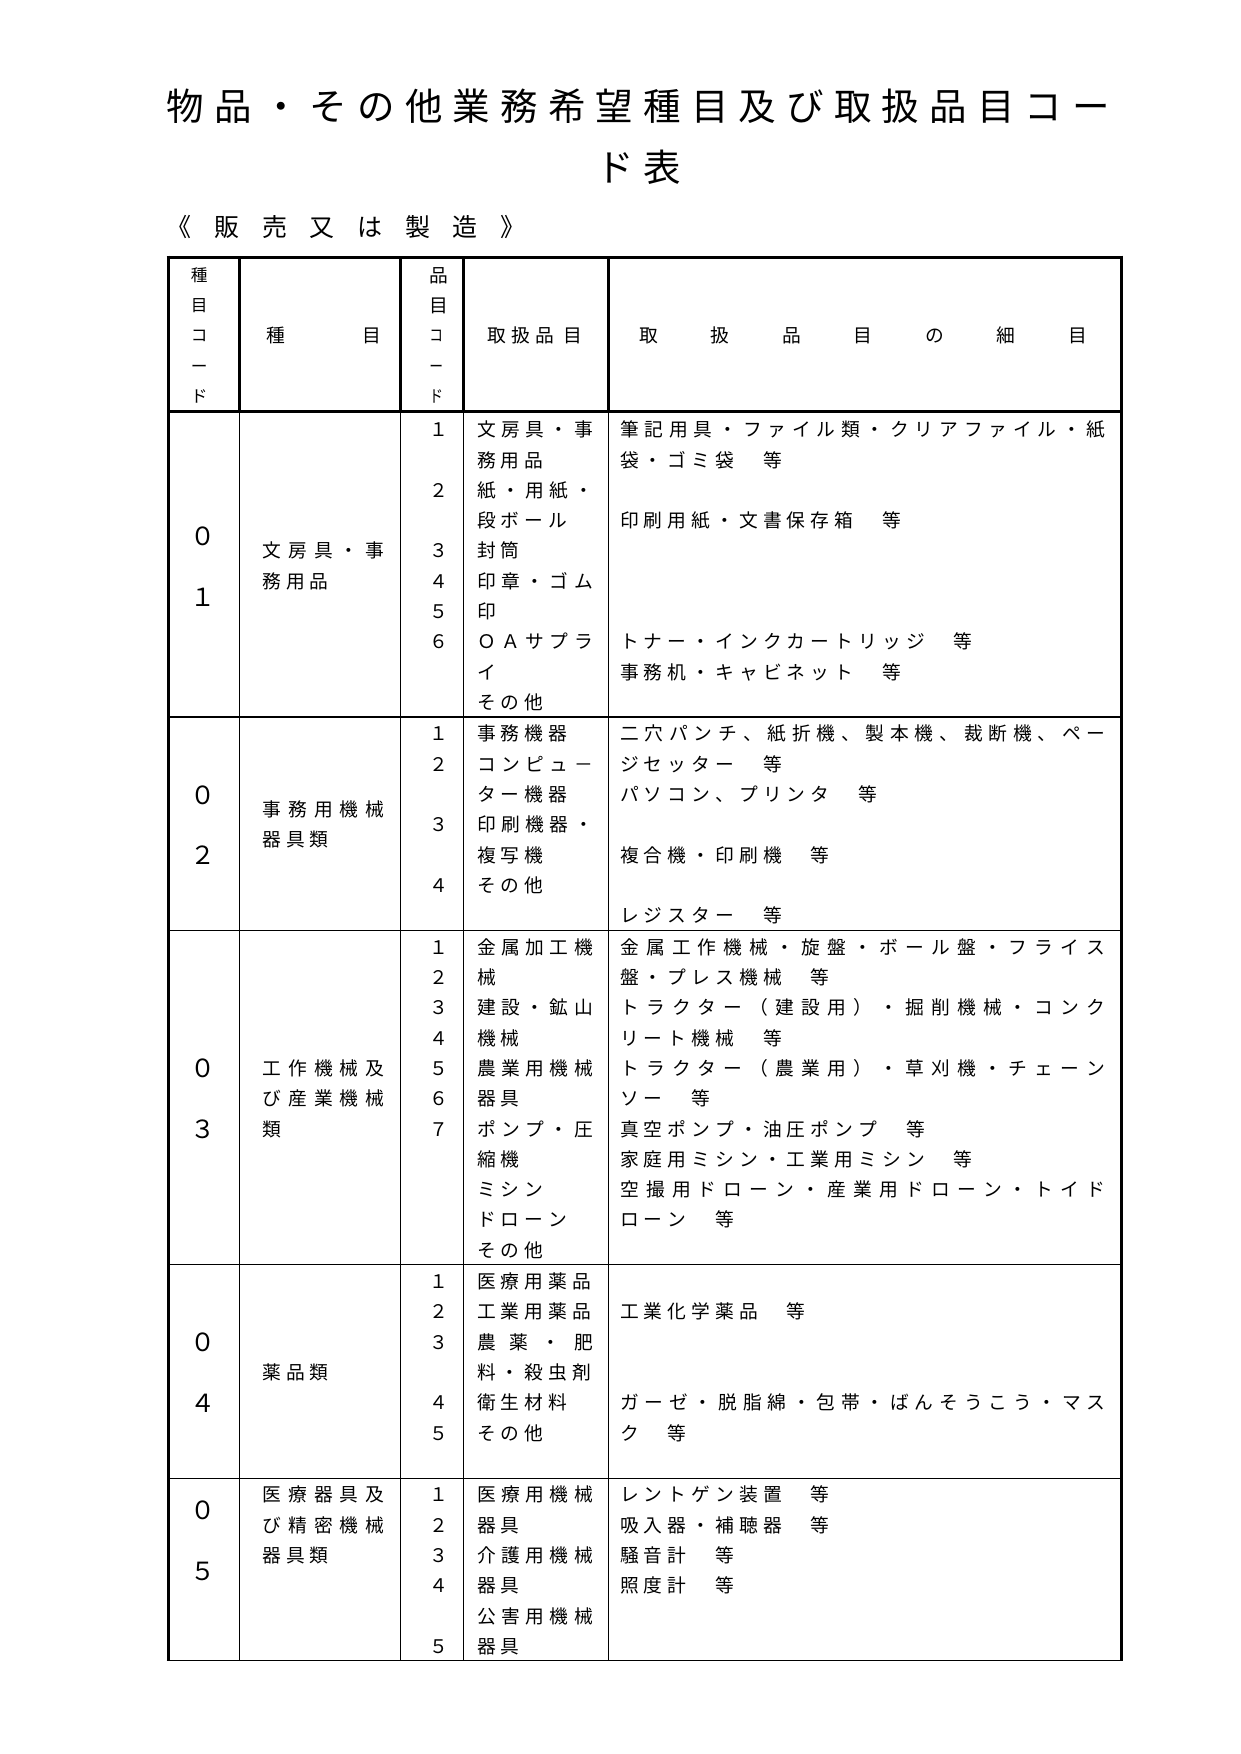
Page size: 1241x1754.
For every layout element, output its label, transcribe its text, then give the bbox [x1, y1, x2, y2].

text 《販売又は製造》 [167, 195, 1121, 256]
table_cell 工業化学薬品 等 ガーゼ・脱脂綿・包帯・ばんそうこう・マスク 等 [609, 1265, 1120, 1477]
table_cell 医療用薬品 工業用薬品 農薬・肥料・殺虫剤 衛生材料 その他 [464, 1265, 608, 1477]
table_cell 事務機器 コンピュ－ター機器 印刷機器・複写機 その他 [464, 718, 608, 930]
table_cell 文房具・事務用品 [240, 413, 400, 716]
table_cell ０２ [170, 718, 239, 930]
table_cell １ ２ ３ ４ [401, 718, 463, 930]
table_cell １ ２ ３ ４ ５ ６ [401, 413, 463, 716]
table_cell １ ２ ３ ４ ５ [401, 1265, 463, 1477]
table_cell ０３ [170, 931, 239, 1264]
table_cell 文房具・事務用品 紙・用紙・段ボール 封筒 印章・ゴム印 ＯＡサプライ その他 [464, 413, 608, 716]
table_header 種 目 コード [170, 259, 238, 410]
table_cell 金属加工機械 建設・鉱山機械 農業用機械器具 ポンプ・圧縮機 ミシン ドローン その他 [464, 931, 608, 1264]
table_cell １ ２ ３ ４ ５ ６ ７ [401, 931, 463, 1264]
table_cell 薬品類 [240, 1265, 400, 1477]
table_cell 筆記用具・ファイル類・クリアファイル・紙袋・ゴミ袋 等 印刷用紙・文書保存箱 等 トナー・インクカートリッジ 等 事務机・キャビネット 等 [609, 413, 1120, 716]
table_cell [609, 1479, 1120, 1660]
text 物品・その他業務希望種目及び取扱品目コード表 [167, 74, 1121, 195]
table_cell 二穴パンチ、紙折機、製本機、裁断機、ページセッター 等 パソコン、プリンタ 等 複合機・印刷機 等 レジスター 等 [609, 718, 1120, 930]
table_cell ０１ [170, 413, 239, 716]
table_cell １ ２ ３ ４ ５ [401, 1479, 463, 1660]
table_cell ０５ [170, 1479, 239, 1660]
table_cell ０４ [170, 1265, 239, 1477]
table_cell 金属工作機械・旋盤・ボール盤・フライス盤・プレス機械 等 トラクター（建設用）・掘削機械・コンクリート機械 等 トラクター（農業用）・草刈機・チェーンソー 等 真空ポンプ・油圧ポンプ 等 家庭用ミシン・工業用ミシン 等 空撮用ドローン・産業用ドローン・トイドローン 等 [609, 931, 1120, 1264]
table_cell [464, 1479, 608, 1660]
table_cell 事務用機械器具類 [240, 718, 400, 930]
table_header 種 目 [241, 259, 399, 410]
table_header 品目 コード [402, 259, 462, 410]
table_cell 医療器具及び精密機械器具類 [240, 1479, 400, 1660]
table_cell 工作機械及び産業機械類 [240, 931, 400, 1264]
table_header 取扱品目 [465, 259, 607, 410]
table_header 取 扱 品 目 の 細 目 [610, 259, 1120, 410]
